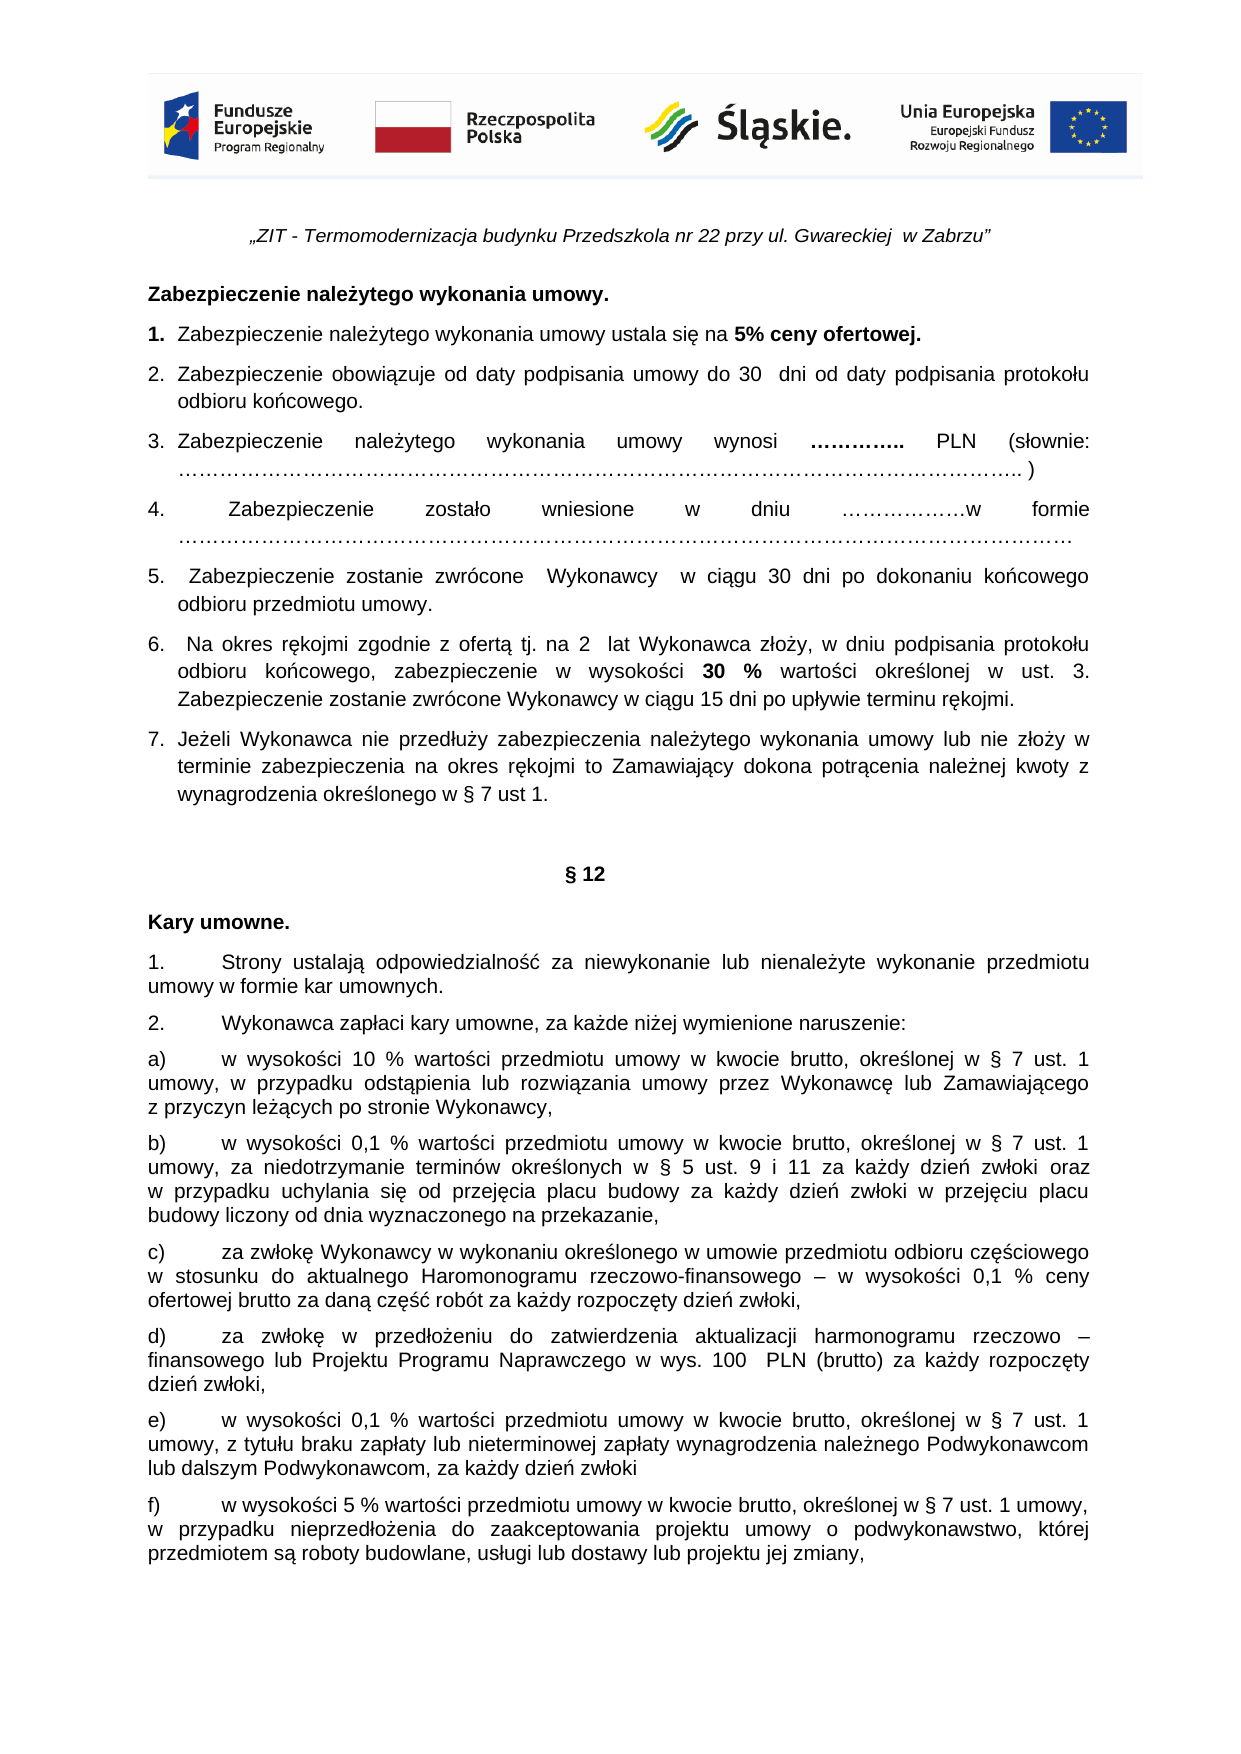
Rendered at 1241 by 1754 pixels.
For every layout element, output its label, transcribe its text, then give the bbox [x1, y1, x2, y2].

text f) w wysokości 5 % wartości przedmiotu umowy w kwocie brutto, określonej w § 7 ust. 1 umowy, w przypadku nieprzedłożenia do zaakceptowania projektu umowy o podwykonawstwo, której przedmiotem są roboty budowlane, usługi lub dostawy lub projektu jej zmiany, [148, 1493, 1090, 1564]
text Kary umowne. [148, 910, 1090, 934]
text a) w wysokości 10 % wartości przedmiotu umowy w kwocie brutto, określonej w § 7 ust. 1 umowy, w przypadku odstąpienia lub rozwiązania umowy przez Wykonawcę lub Zamawiającego z przyczyn leżących po stronie Wykonawcy, [148, 1047, 1090, 1119]
list Zabezpieczenie zostanie zwrócone Wykonawcy w ciągu 30 dni po dokonaniu końcowego odbioru przedmiotu umowy. [148, 564, 1090, 615]
text 1. Strony ustalają odpowiedzialność za niewykonanie lub nienależyte wykonanie przedmiotu umowy w formie kar umownych. [148, 950, 1090, 998]
text c) za zwłokę Wykonawcy w wykonaniu określonego w umowie przedmiotu odbioru częściowego w stosunku do aktualnego Haromonogramu rzeczowo-finansowego – w wysokości 0,1 % ceny ofertowej brutto za daną część robót za każdy rozpoczęty dzień zwłoki, [148, 1239, 1090, 1311]
list Zabezpieczenie należytego wykonania umowy wynosi ………….. PLN (słownie: ………………………………………………………………………………………………………….. ) [148, 429, 1090, 480]
list Jeżeli Wykonawca nie przedłuży zabezpieczenia należytego wykonania umowy lub nie złoży w terminie zabezpieczenia na okres rękojmi to Zamawiający dokona potrącenia należnej kwoty z wynagrodzenia określonego w § 7 ust 1. [148, 726, 1090, 805]
picture [147, 73, 1143, 179]
text 2. Wykonawca zapłaci kary umowne, za każde niżej wymienione naruszenie: [148, 1010, 1090, 1034]
text § 12 [148, 861, 1022, 885]
text e) w wysokości 0,1 % wartości przedmiotu umowy w kwocie brutto, określonej w § 7 ust. 1 umowy, z tytułu braku zapłaty lub nieterminowej zapłaty wynagrodzenia należnego Podwykonawcom lub dalszym Podwykonawcom, za każdy dzień zwłoki [148, 1408, 1090, 1480]
text b) w wysokości 0,1 % wartości przedmiotu umowy w kwocie brutto, określonej w § 7 ust. 1 umowy, za niedotrzymanie terminów określonych w § 5 ust. 9 i 11 za każdy dzień zwłoki oraz w przypadku uchylania się od przejęcia placu budowy za każdy dzień zwłoki w przejęciu placu budowy liczony od dnia wyznaczonego na przekazanie, [148, 1131, 1090, 1227]
text Zabezpieczenie należytego wykonania umowy. [148, 281, 1022, 305]
text d) za zwłokę w przedłożeniu do zatwierdzenia aktualizacji harmonogramu rzeczowo – finansowego lub Projektu Programu Naprawczego w wys. 100 PLN (brutto) za każdy rozpoczęty dzień zwłoki, [148, 1324, 1090, 1396]
list Zabezpieczenie należytego wykonania umowy ustala się na 5% ceny ofertowej. [148, 321, 1090, 345]
list Zabezpieczenie zostało wniesione w dniu ………………w formie ………………………………………………………………………………………………………………… [148, 496, 1090, 548]
list Zabezpieczenie obowiązuje od daty podpisania umowy do 30 dni od daty podpisania protokołu odbioru końcowego. [148, 361, 1090, 413]
list Na okres rękojmi zgodnie z ofertą tj. na 2 lat Wykonawca złoży, w dniu podpisania protokołu odbioru końcowego, zabezpieczenie w wysokości 30 % wartości określonej w ust. 3. Zabezpieczenie zostanie zwrócone Wykonawcy w ciągu 15 dni po upływie terminu rękojmi. [148, 631, 1090, 710]
